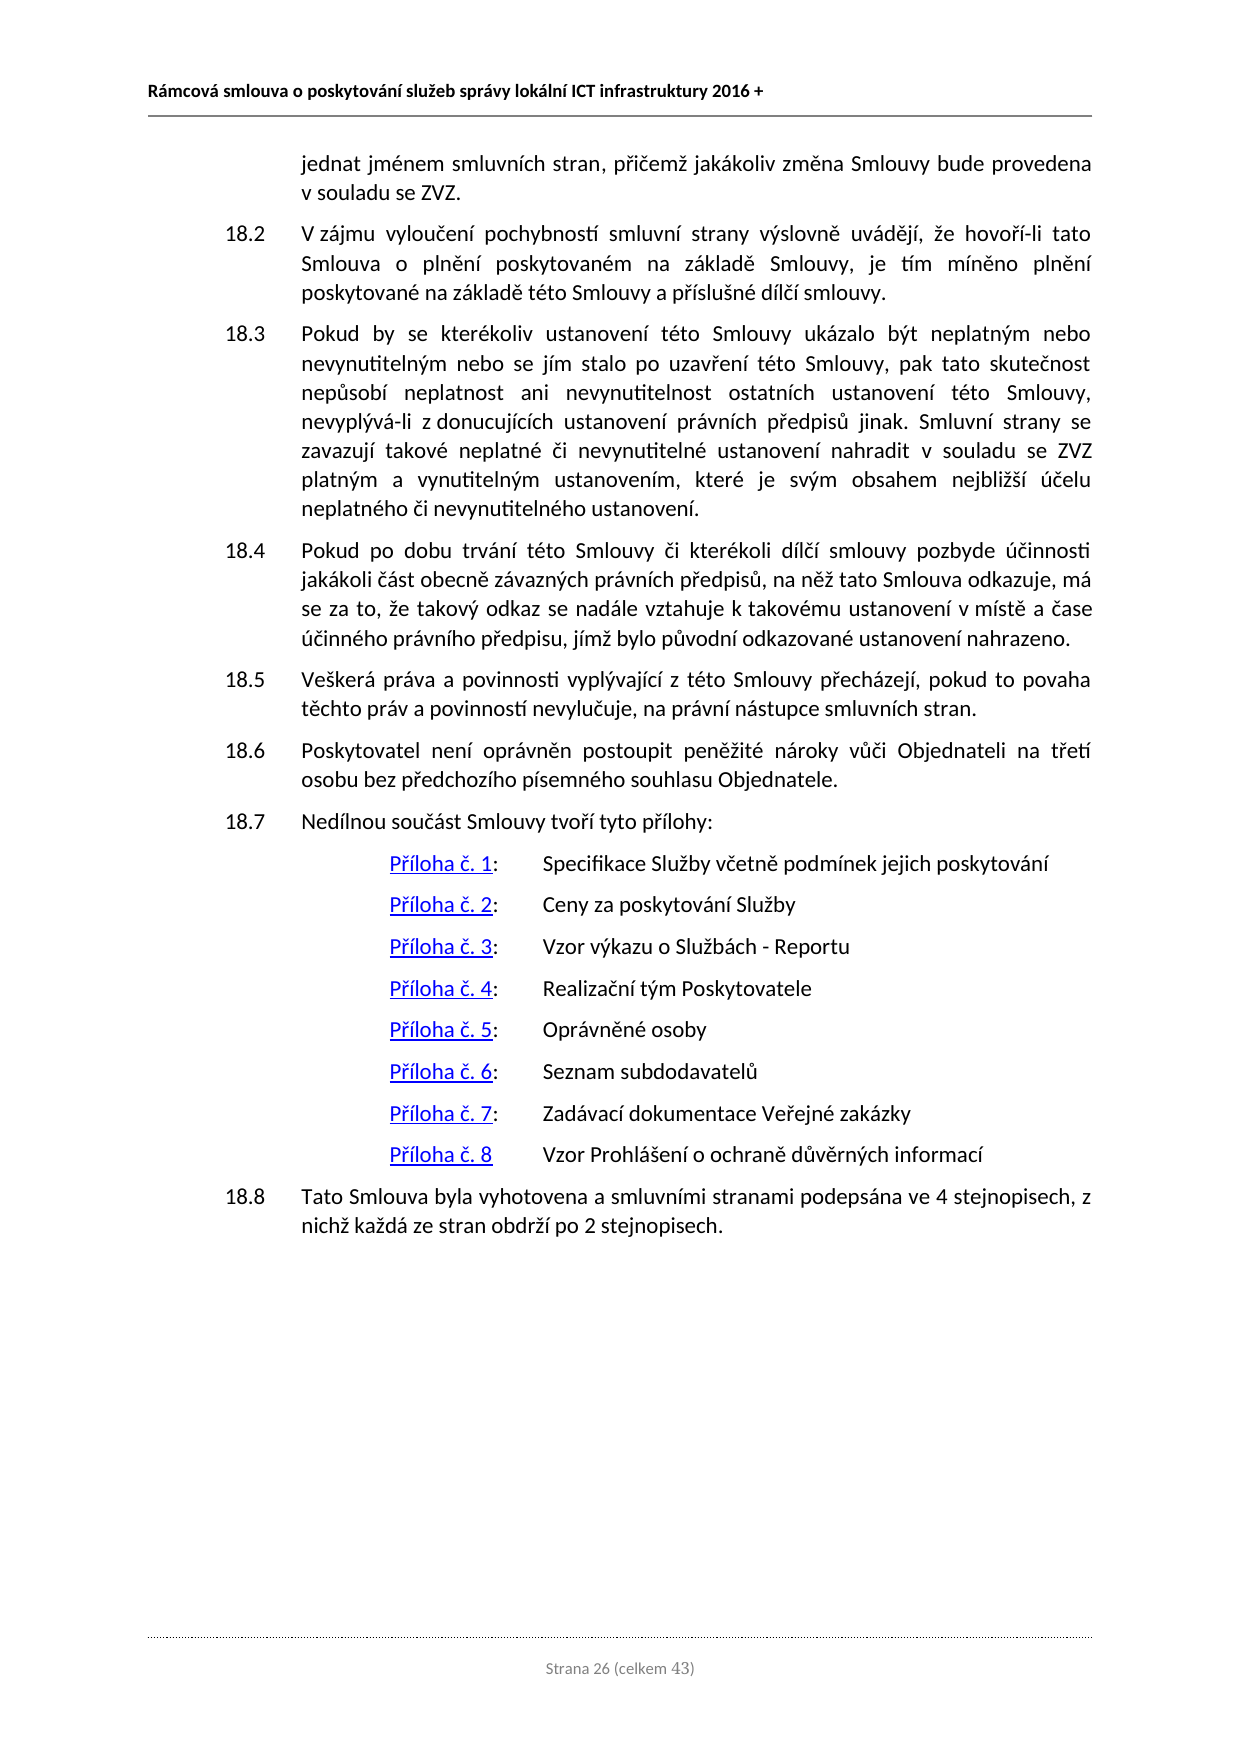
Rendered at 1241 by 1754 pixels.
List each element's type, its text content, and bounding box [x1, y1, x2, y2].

table_cell Příloha č. 7: [148, 1098, 531, 1139]
table_cell Příloha č. 5: [148, 1014, 531, 1056]
table_cell Příloha č. 2: [148, 889, 531, 931]
text Nedílnou součást Smlouvy tvoří tyto přílohy: [224, 806, 1092, 835]
table_cell Příloha č. 6: [148, 1056, 531, 1098]
text Pokud by se kterékoliv ustanovení této Smlouvy ukázalo být neplatným nebo nevynutitelným nebo se jím stalo po uzavření této Smlouvy, pak tato skutečnost nepůsobí neplatnost ani nevynutitelnost ostatních ustanovení této Smlouvy, nevyplývá-li z donucujících ustanovení právních předpisů jinak. Smluvní strany se zavazují takové neplatné či nevynutitelné ustanovení nahradit v souladu se ZVZ platným a vynutitelným ustanovením, které je svým obsahem nejbližší účelu neplatného či nevynutitelného ustanovení. [224, 318, 1092, 523]
text V zájmu vyloučení pochybností smluvní strany výslovně uvádějí, že hovoří-li tato Smlouva o plnění poskytovaném na základě Smlouvy, je tím míněno plnění poskytované na základě této Smlouvy a příslušné dílčí smlouvy. [224, 218, 1092, 306]
text Poskytovatel není oprávněn postoupit peněžité nároky vůči Objednateli na třetí osobu bez předchozího písemného souhlasu Objednatele. [224, 735, 1092, 793]
table_cell Příloha č. 4: [148, 973, 531, 1014]
table_cell Seznam subdodavatelů [531, 1056, 1092, 1098]
table_cell Oprávněné osoby [531, 1014, 1092, 1056]
table_header Specifikace Služby včetně podmínek jejich poskytování [531, 848, 1092, 889]
text Veškerá práva a povinnosti vyplývající z této Smlouvy přecházejí, pokud to povaha těchto práv a povinností nevylučuje, na právní nástupce smluvních stran. [224, 664, 1092, 723]
text Pokud po dobu trvání této Smlouvy či kterékoli dílčí smlouvy pozbyde účinnosti jakákoli část obecně závazných právních předpisů, na něž tato Smlouva odkazuje, má se za to, že takový odkaz se nadále vztahuje k takovému ustanovení v místě a čase účinného právního předpisu, jímž bylo původní odkazované ustanovení nahrazeno. [224, 535, 1092, 652]
table_cell Ceny za poskytování Služby [531, 889, 1092, 931]
text Tato Smlouva byla vyhotovena a smluvními stranami podepsána ve 4 stejnopisech, z nichž každá ze stran obdrží po 2 stejnopisech. [224, 1181, 1092, 1239]
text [224, 148, 1092, 206]
table_cell Vzor výkazu o Službách - Reportu [531, 931, 1092, 973]
table_header Příloha č. 1: [148, 848, 531, 889]
table_cell Vzor Prohlášení o ochraně důvěrných informací [531, 1139, 1092, 1181]
table_cell Příloha č. 8 [148, 1139, 531, 1181]
table_cell Realizační tým Poskytovatele [531, 973, 1092, 1014]
table_cell Zadávací dokumentace Veřejné zakázky [531, 1098, 1092, 1139]
table_cell Příloha č. 3: [148, 931, 531, 973]
